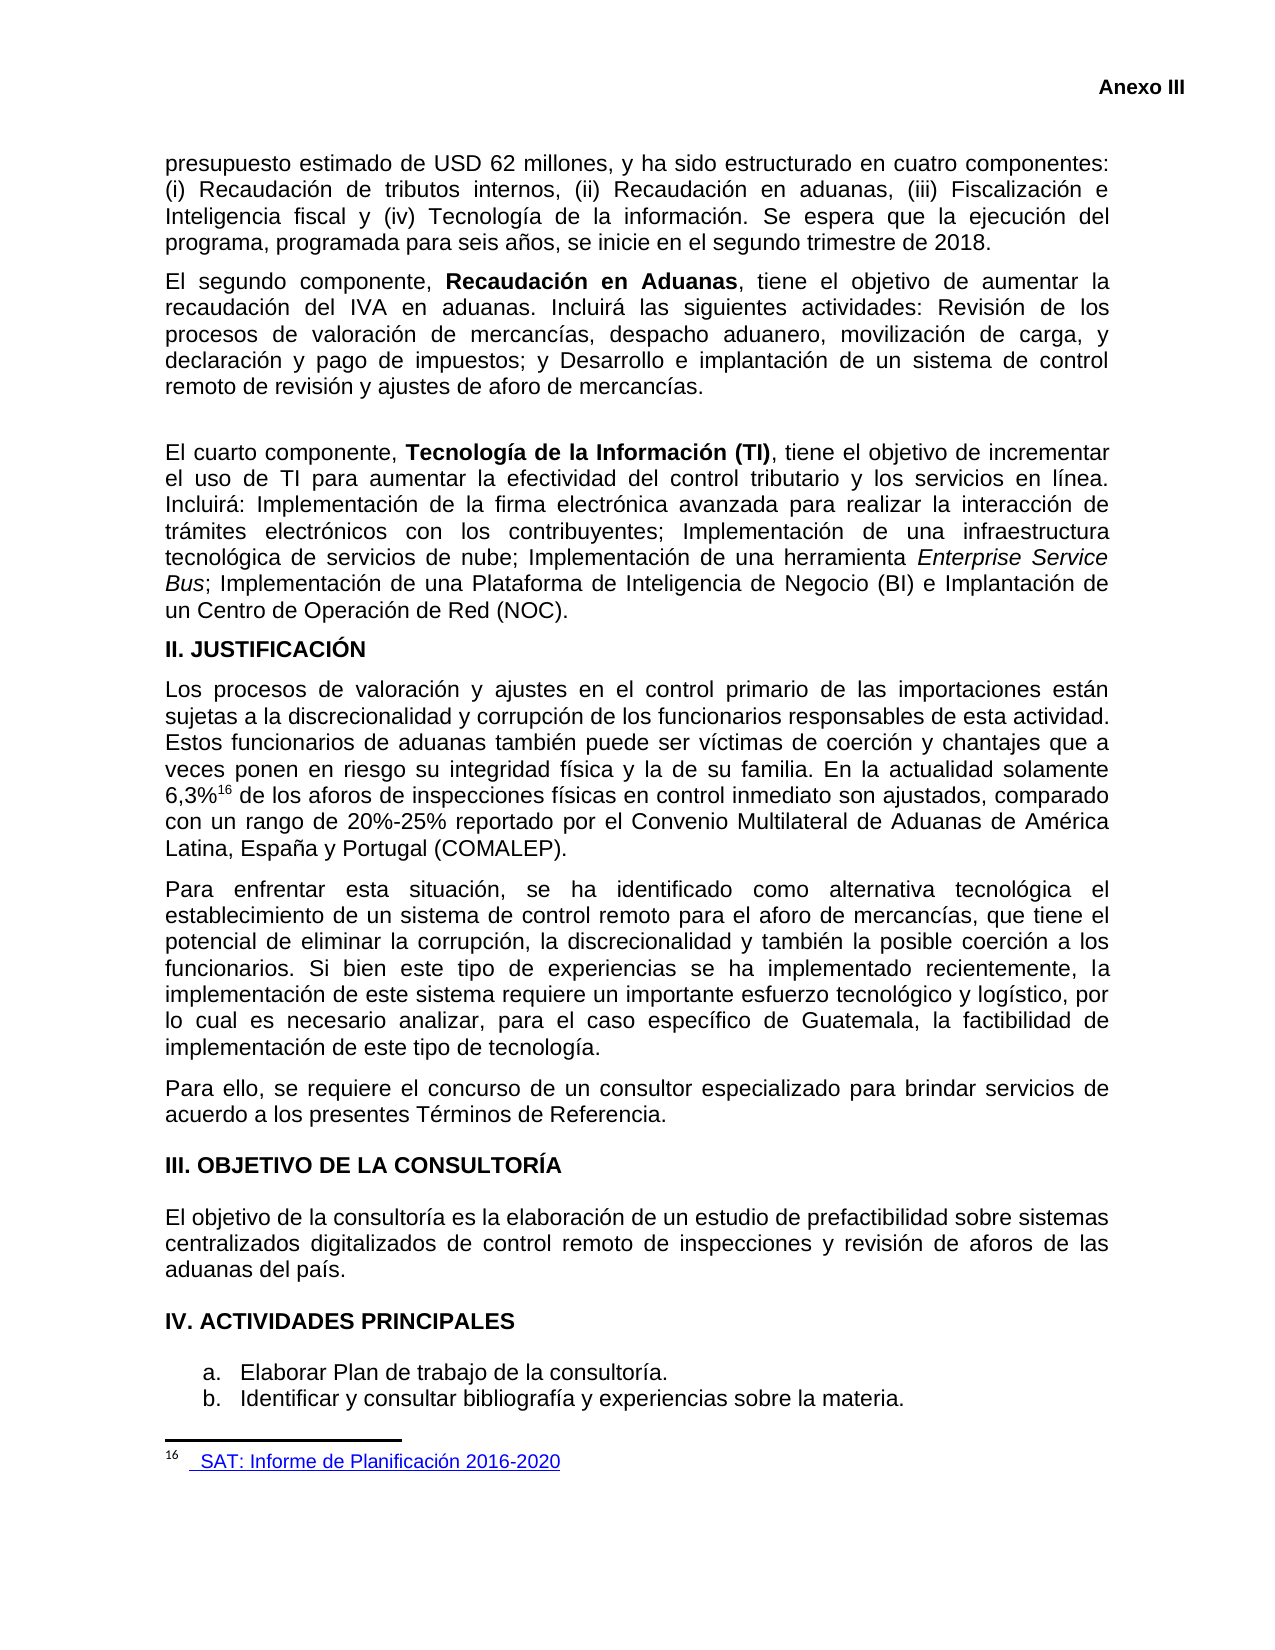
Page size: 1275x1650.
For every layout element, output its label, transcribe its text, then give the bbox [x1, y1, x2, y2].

text IV. ACTIVIDADES PRINCIPALES [165, 1308, 1110, 1334]
text Para enfrentar esta situación, se ha identificado como alternativa tecnológica el establecimiento de un sistema de control remoto para el aforo de mercancías, que tiene el potencial de eliminar la corrupción, la discrecionalidad y también la posible coerción a los funcionarios. Si bien este tipo de experiencias se ha implementado recientemente, la implementación de este sistema requiere un importante esfuerzo tecnológico y logístico, por lo cual es necesario analizar, para el caso específico de Guatemala, la factibilidad de implementación de este tipo de tecnología. [165, 876, 1110, 1060]
text Los procesos de valoración y ajustes en el control primario de las importaciones están sujetas a la discrecionalidad y corrupción de los funcionarios responsables de esta actividad. Estos funcionarios de aduanas también puede ser víctimas de coerción y chantajes que a veces ponen en riesgo su integridad física y la de su familia. En la actualidad solamente 6,3% de los aforos de inspecciones físicas en control inmediato son ajustados, comparado con un rango de 20%-25% reportado por el Convenio Multilateral de Aduanas de América Latina, España y Portugal (COMALEP). [165, 676, 1110, 861]
text III. OBJETIVO DE LA CONSULTORÍA [165, 1152, 1110, 1179]
text II. JUSTIFICACIÓN [165, 636, 1110, 662]
text El cuarto componente, Tecnología de la Información (TI), tiene el objetivo de incrementar el uso de TI para aumentar la efectividad del control tributario y los servicios en línea. Incluirá: Implementación de la firma electrónica avanzada para realizar la interacción de trámites electrónicos con los contribuyentes; Implementación de una infraestructura tecnológica de servicios de nube; Implementación de una herramienta Enterprise Service Bus; Implementación de una Plataforma de Inteligencia de Negocio (BI) e Implantación de un Centro de Operación de Red (NOC). [165, 438, 1110, 623]
text El objetivo de la consultoría es la elaboración de un estudio de prefactibilidad sobre sistemas centralizados digitalizados de control remoto de inspecciones y revisión de aforos de las aduanas del país. [165, 1204, 1110, 1283]
list Identificar y consultar bibliografía y experiencias sobre la materia. [202, 1385, 1110, 1412]
text El segundo componente, Recaudación en Aduanas, tiene el objetivo de aumentar la recaudación del IVA en aduanas. Incluirá las siguientes actividades: Revisión de los procesos de valoración de mercancías, despacho aduanero, movilización de carga, y declaración y pago de impuestos; y Desarrollo e implantación de un sistema de control remoto de revisión y ajustes de aforo de mercancías. [165, 268, 1110, 400]
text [165, 150, 1110, 255]
list Elaborar Plan de trabajo de la consultoría. [202, 1359, 1110, 1385]
text Para ello, se requiere el concurso de un consultor especializado para brindar servicios de acuerdo a los presentes Términos de Referencia. [165, 1074, 1110, 1127]
